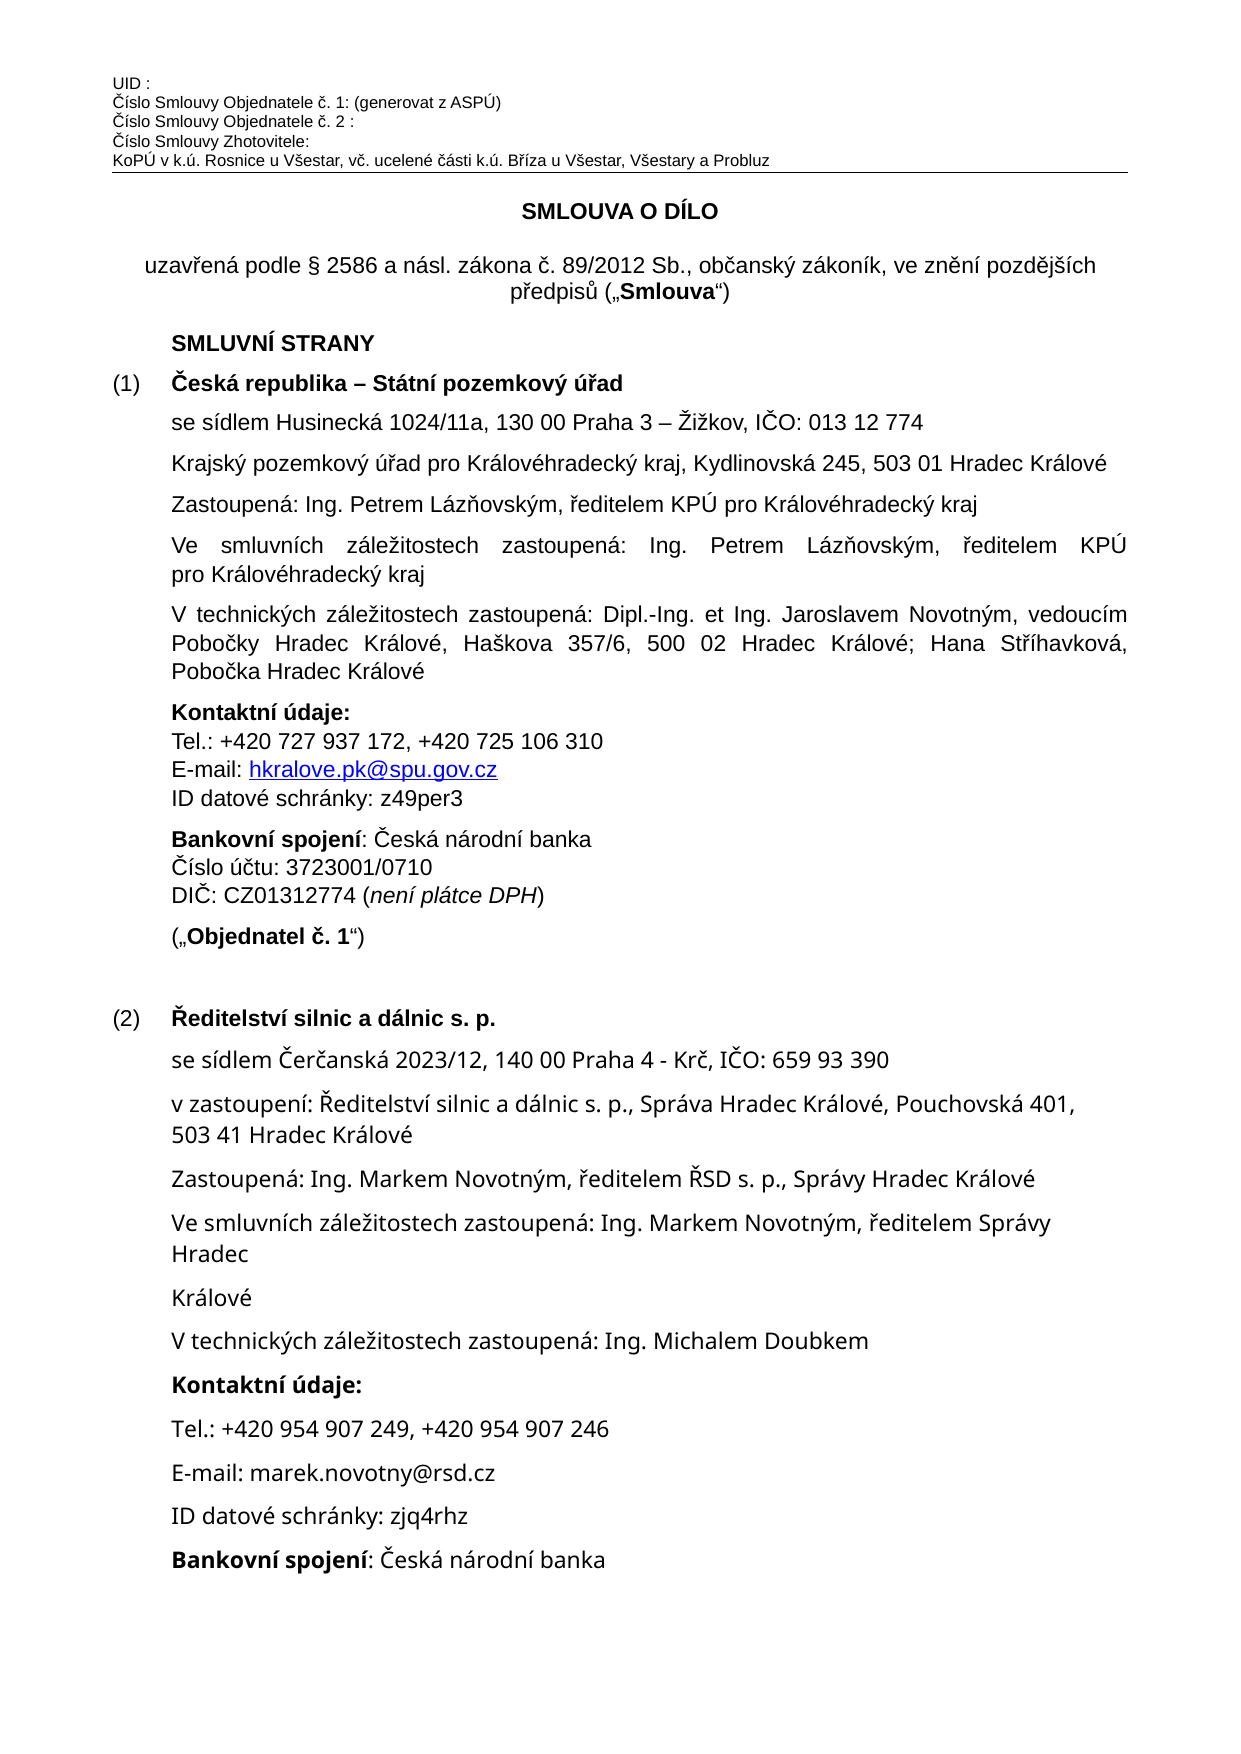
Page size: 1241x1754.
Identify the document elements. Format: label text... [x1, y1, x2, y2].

list Ředitelství silnic a dálnic s. p. [112, 1005, 1128, 1032]
title SMLOUVA O DÍLO [112, 198, 1128, 225]
text Králové [171, 1282, 1128, 1313]
text V technických záležitostech zastoupená: Dipl.-Ing. et Ing. Jaroslavem Novotným, vedoucím Pobočky Hradec Králové, Haškova 357/6, 500 02 Hradec Králové; Hana Stříhavková, Pobočka Hradec Králové [171, 601, 1128, 685]
text E-mail: hkralove.pk@spu.gov.cz [171, 756, 1128, 782]
list uzavřená podle § 2586 a násl. zákona č. 89/2012 Sb., občanský zákoník, ve znění pozdějších předpisů („Smlouva“) [112, 252, 1128, 304]
text Krajský pozemkový úřad pro Královéhradecký kraj, Kydlinovská 245, 503 01 Hradec Králové [171, 450, 1128, 477]
text ID datové schránky: zjq4rhz [171, 1500, 1128, 1532]
text Číslo účtu: 3723001/0710 [171, 854, 980, 880]
text Kontaktní údaje: [171, 699, 1128, 726]
text Zastoupená: Ing. Petrem Lázňovským, ředitelem KPÚ pro Královéhradecký kraj [171, 491, 1128, 517]
list Česká republika – Státní pozemkový úřad [112, 370, 1128, 397]
text se sídlem Čerčanská 2023/12, 140 00 Praha 4 - Krč, IČO: 659 93 390 [112, 1044, 1128, 1075]
text Bankovní spojení: Česká národní banka [171, 826, 1128, 852]
text ID datové schránky: z49per3 [171, 784, 980, 811]
text v zastoupení: Ředitelství silnic a dálnic s. p., Správa Hradec Králové, Pouchovská 401, 503 41 Hradec Králové [171, 1088, 1128, 1150]
text V technických záležitostech zastoupená: Ing. Michalem Doubkem [171, 1325, 1128, 1357]
subtitle SMLUVNÍ STRANY [171, 329, 1128, 356]
text Kontaktní údaje: [171, 1369, 1128, 1400]
text Bankovní spojení: Česká národní banka [171, 1544, 1128, 1575]
text Zastoupená: Ing. Markem Novotným, ředitelem ŘSD s. p., Správy Hradec Králové [112, 1163, 1128, 1194]
text DIČ: CZ01312774 (není plátce DPH) [171, 882, 980, 909]
text („Objednatel č. 1“) [171, 923, 980, 950]
text E-mail: marek.novotny@rsd.cz [171, 1457, 1128, 1488]
text Tel.: +420 954 907 249, +420 954 907 246 [171, 1413, 1128, 1444]
text Ve smluvních záležitostech zastoupená: Ing. Petrem Lázňovským, ředitelem KPÚ pro Královéhradecký kraj [171, 532, 1128, 587]
text Tel.: +420 727 937 172, +420 725 106 310 [171, 728, 1128, 754]
text Ve smluvních záležitostech zastoupená: Ing. Markem Novotným, ředitelem Správy Hradec [171, 1207, 1128, 1269]
text se sídlem Husinecká 1024/11a, 130 00 Praha 3 – Žižkov, IČO: 013 12 774 [171, 409, 1128, 436]
